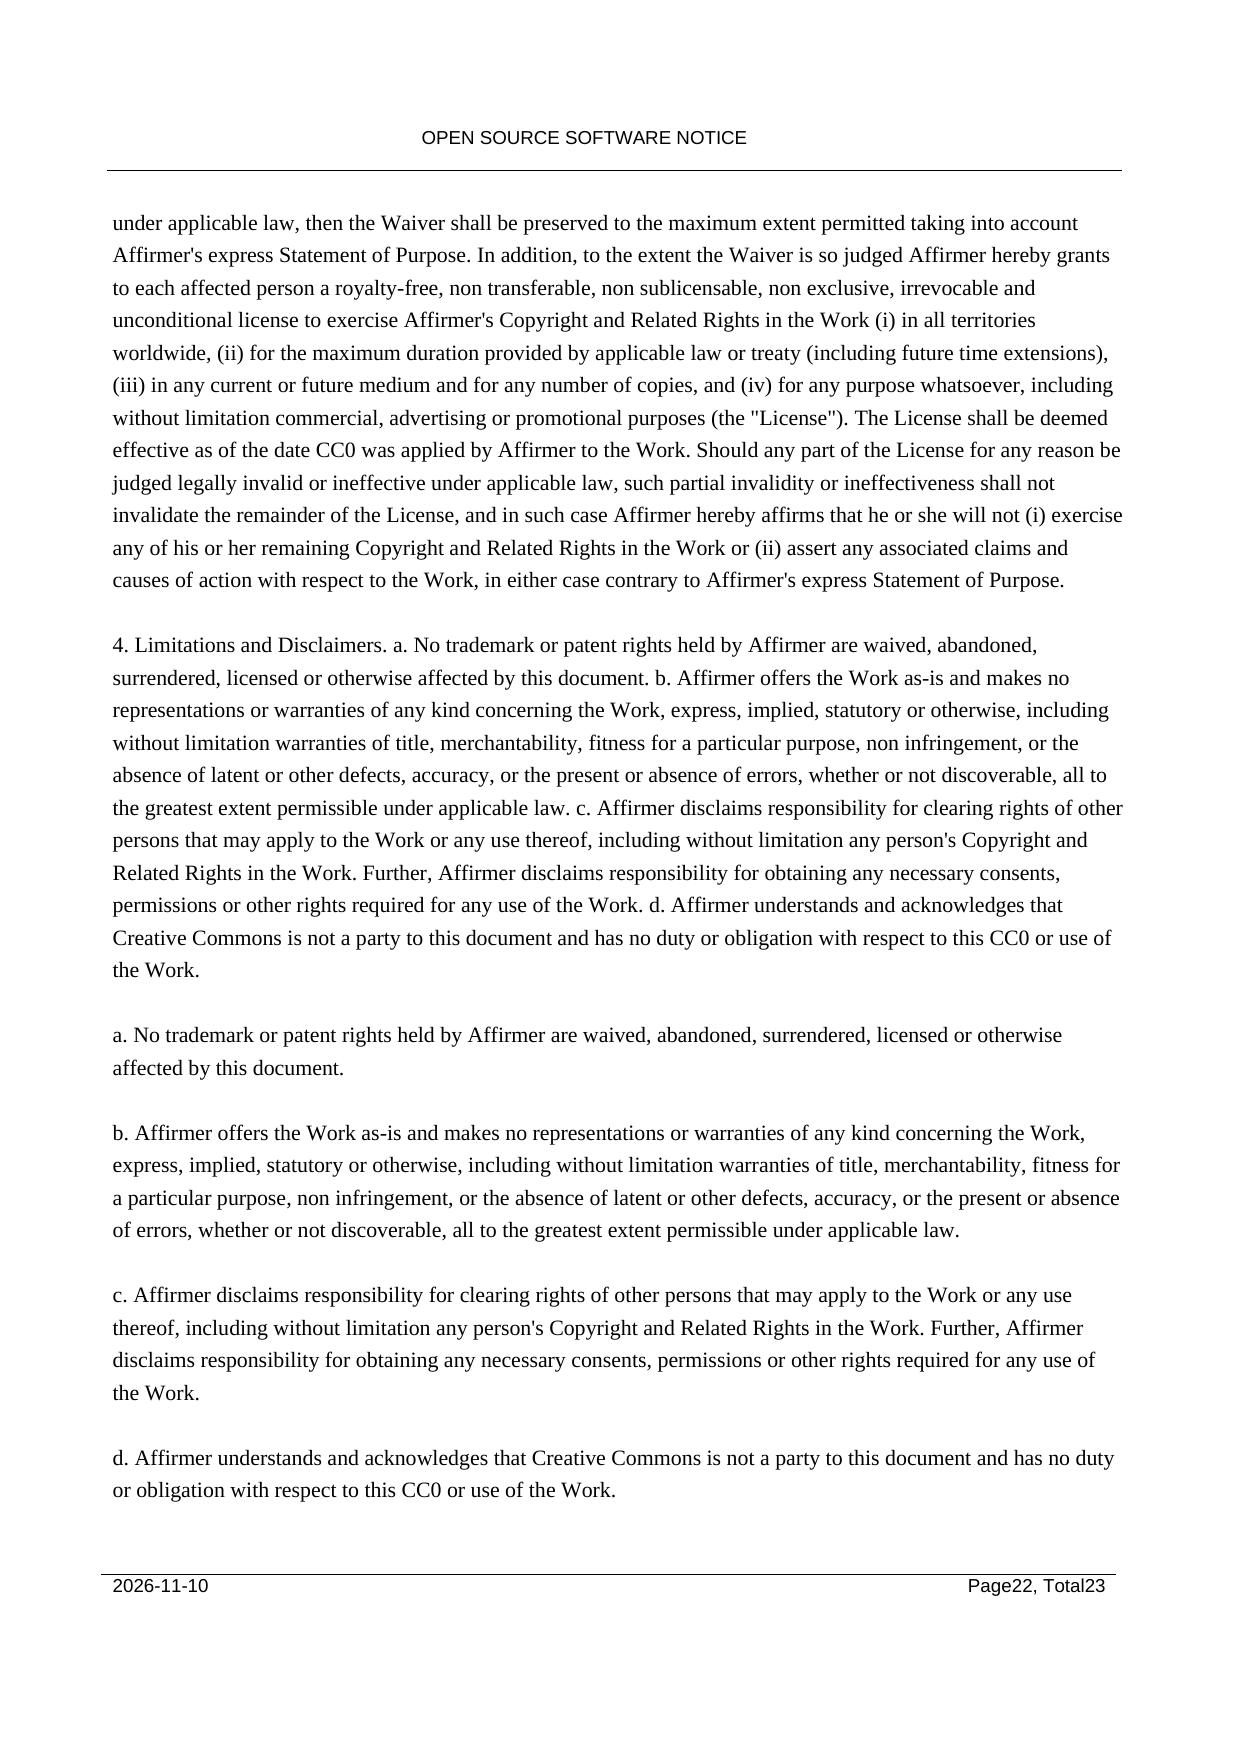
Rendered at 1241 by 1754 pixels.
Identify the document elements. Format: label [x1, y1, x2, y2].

text [112, 206, 1128, 1539]
